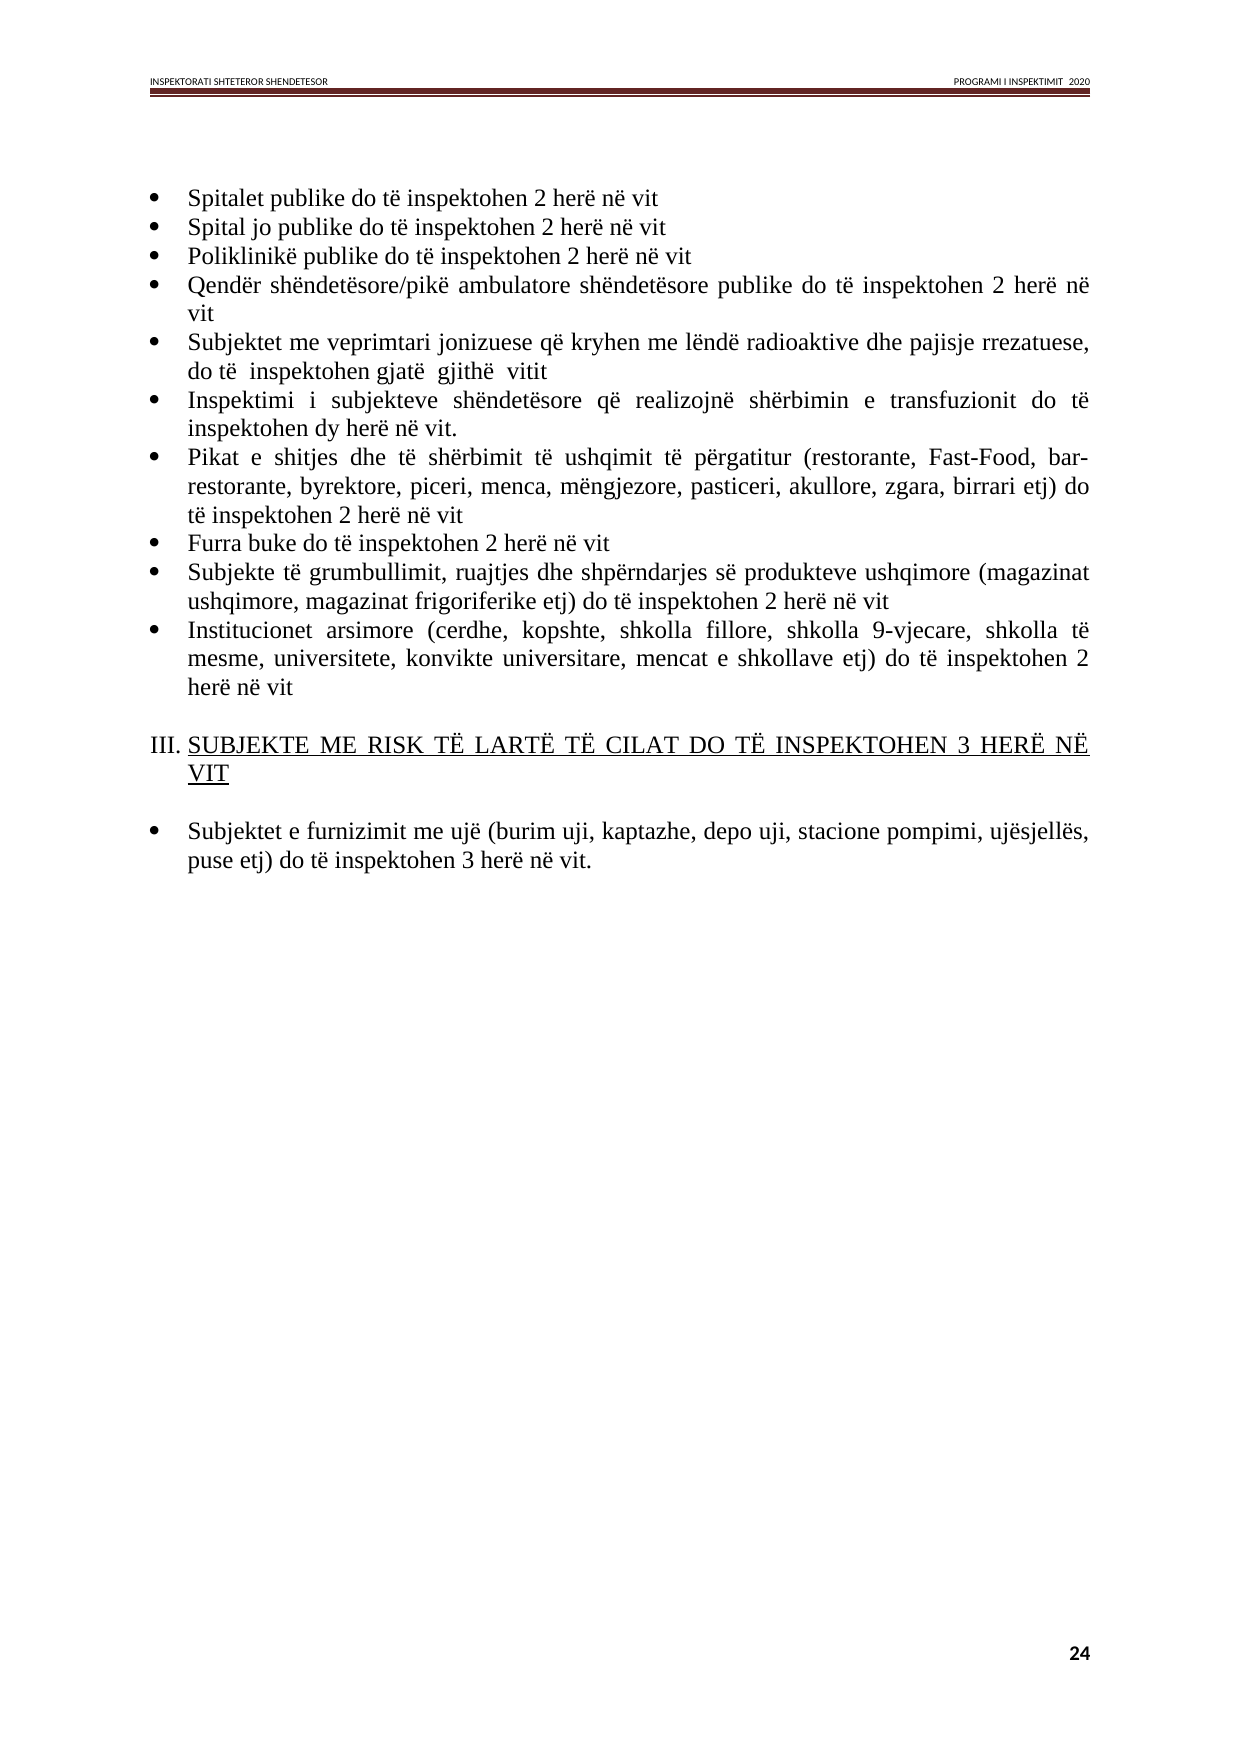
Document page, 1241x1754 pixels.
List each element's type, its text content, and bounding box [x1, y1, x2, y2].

list Subjekte të grumbullimit, ruajtjes dhe shpërndarjes së produkteve ushqimore (magazinat ushqimore, magazinat frigoriferike etj) do të inspektohen 2 herë në vit [150, 557, 1090, 615]
list Poliklinikë publike do të inspektohen 2 herë në vit [150, 241, 1090, 270]
list Qendër shëndetësore/pikë ambulatore shëndetësore publike do të inspektohen 2 herë në vit [150, 270, 1090, 327]
list Subjekte me risk të lartë të cilat do të inspektohen 3 herë në vit [150, 730, 1090, 787]
list Institucionet arsimore (cerdhe, kopshte, shkolla fillore, shkolla 9-vjecare, shkolla të mesme, universitete, konvikte universitare, mencat e shkollave etj) do të inspektohen 2 herë në vit [150, 615, 1090, 701]
list Pikat e shitjes dhe të shërbimit të ushqimit të përgatitur (restorante, Fast-Food, bar-restorante, byrektore, piceri, menca, mëngjezore, pasticeri, akullore, zgara, birrari etj) do të inspektohen 2 herë në vit [150, 442, 1090, 528]
list Spital jo publike do të inspektohen 2 herë në vit [150, 212, 1090, 241]
list Furra buke do të inspektohen 2 herë në vit [150, 528, 1090, 557]
list Subjektet e furnizimit me ujë (burim uji, kaptazhe, depo uji, stacione pompimi, ujësjellës, puse etj) do të inspektohen 3 herë në vit. [150, 816, 1090, 873]
list Subjektet me veprimtari jonizuese që kryhen me lëndë radioaktive dhe pajisje rrezatuese, do të inspektohen gjatë gjithë vitit [150, 327, 1090, 385]
list Spitalet publike do të inspektohen 2 herë në vit [150, 183, 1090, 212]
list Inspektimi i subjekteve shëndetësore që realizojnë shërbimin e transfuzionit do të inspektohen dy herë në vit. [150, 385, 1090, 442]
